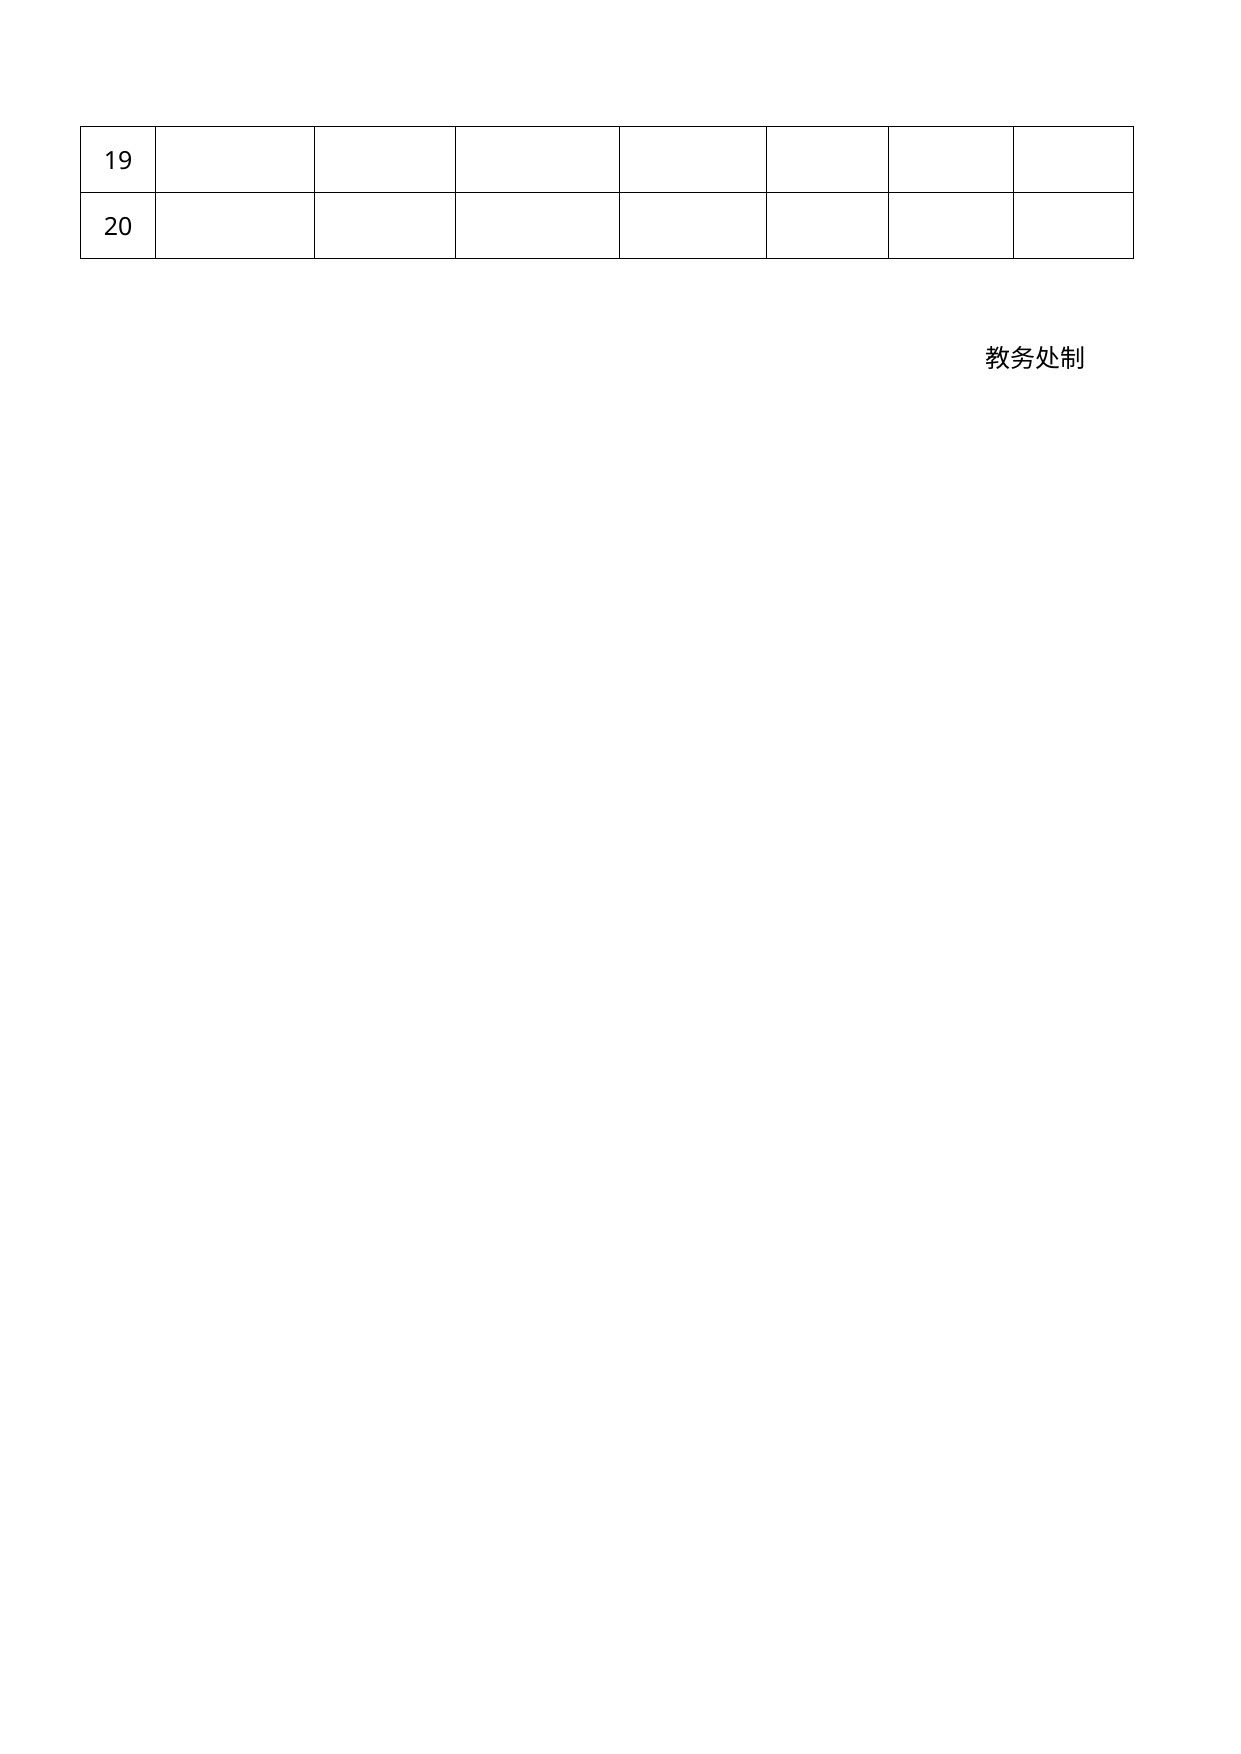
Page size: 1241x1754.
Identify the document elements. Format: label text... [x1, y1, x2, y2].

table_cell 20 [81, 193, 155, 258]
table_cell [156, 127, 314, 192]
table_cell [889, 193, 1013, 258]
table_cell [156, 193, 314, 258]
table_cell [456, 127, 619, 192]
table_cell [620, 127, 766, 192]
table_cell [456, 193, 619, 258]
table_cell [1014, 193, 1133, 258]
table_cell [767, 193, 888, 258]
table_cell [620, 193, 766, 258]
table_cell 19 [81, 127, 155, 192]
table_cell [1014, 127, 1133, 192]
table_cell [889, 127, 1013, 192]
table_cell [315, 127, 455, 192]
table_cell [767, 127, 888, 192]
text 教务处制 [118, 324, 1084, 389]
table_cell [315, 193, 455, 258]
